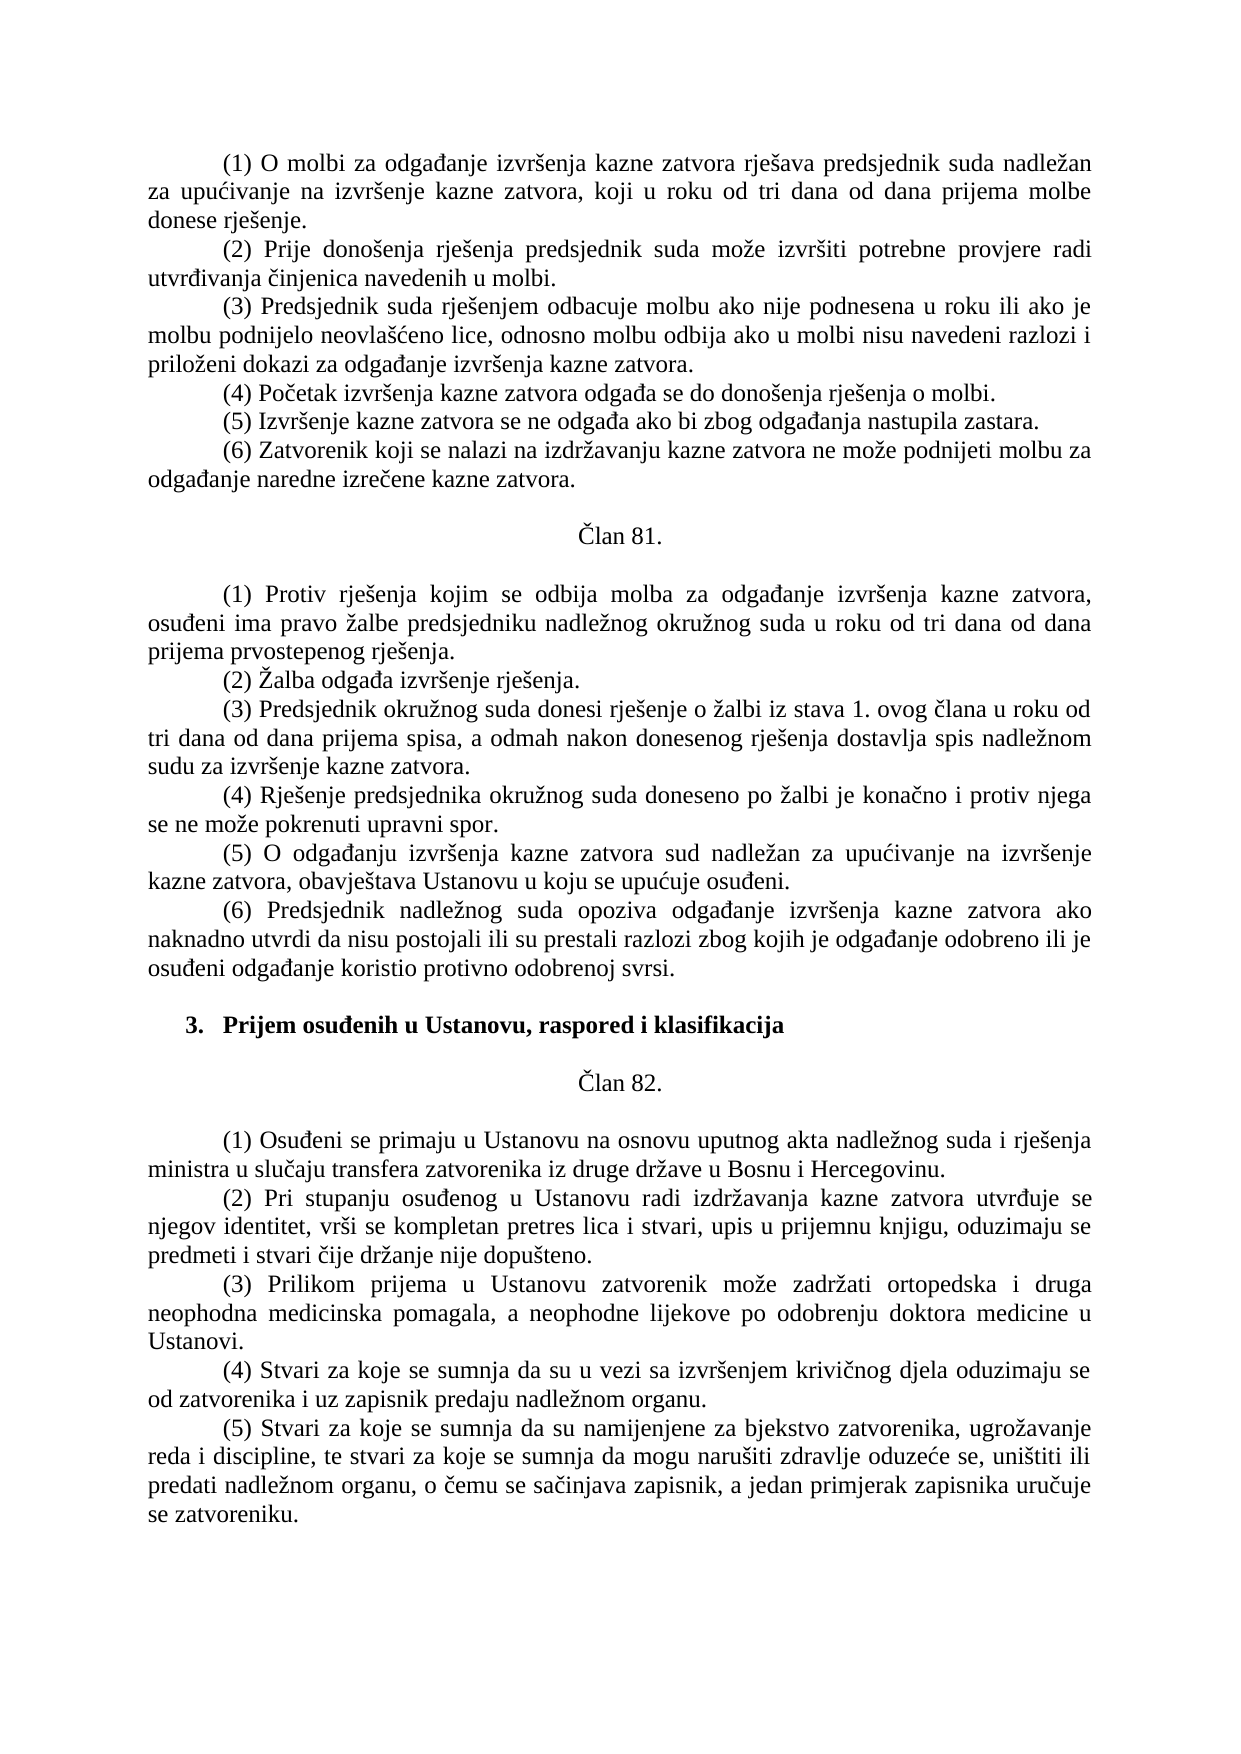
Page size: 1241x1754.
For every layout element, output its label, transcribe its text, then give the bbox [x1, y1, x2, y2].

text (4) Stvari za koje se sumnja da su u vezi sa izvršenjem krivičnog djela oduzimaju se od zatvorenika i uz zapisnik predaju nadležnom organu. [148, 1355, 1093, 1413]
text (4) Rješenje predsjednika okružnog suda doneseno po žalbi je konačno i protiv njega se ne može pokrenuti upravni spor. [148, 780, 1093, 838]
text (6) Predsjednik nadležnog suda opoziva odgađanje izvršenja kazne zatvora ako naknadno utvrdi da nisu postojali ili su prestali razlozi zbog kojih je odgađanje odobreno ili je osuđeni odgađanje koristio protivno odobrenoj svrsi. [148, 895, 1093, 981]
text Član 82. [148, 1068, 1093, 1096]
text (6) Zatvorenik koji se nalazi na izdržavanju kazne zatvora ne može podnijeti molbu za odgađanje naredne izrečene kazne zatvora. [148, 435, 1093, 493]
text (5) Izvršenje kazne zatvora se ne odgađa ako bi zbog odgađanja nastupila zastara. [148, 406, 1093, 435]
text (3) Predsjednik okružnog suda donesi rješenje o žalbi iz stava 1. ovog člana u roku od tri dana od dana prijema spisa, a odmah nakon donesenog rješenja dostavlja spis nadležnom sudu za izvršenje kazne zatvora. [148, 694, 1093, 780]
list Prijem osuđenih u Ustanovu, raspored i klasifikacija [185, 1010, 1093, 1039]
text Član 81. [148, 521, 1093, 550]
text (4) Početak izvršenja kazne zatvora odgađa se do donošenja rješenja o molbi. [148, 378, 1093, 406]
text (5) Stvari za koje se sumnja da su namijenjene za bjekstvo zatvorenika, ugrožavanje reda i discipline, te stvari za koje se sumnja da mogu narušiti zdravlje oduzeće se, uništiti ili predati nadležnom organu, o čemu se sačinjava zapisnik, a jedan primjerak zapisnika uručuje se zatvoreniku. [148, 1413, 1093, 1528]
text (3) Predsjednik suda rješenjem odbacuje molbu ako nije podnesena u roku ili ako je molbu podnijelo neovlašćeno lice, odnosno molbu odbija ako u molbi nisu navedeni razlozi i priloženi dokazi za odgađanje izvršenja kazne zatvora. [148, 291, 1093, 378]
text (1) Protiv rješenja kojim se odbija molba za odgađanje izvršenja kazne zatvora, osuđeni ima pravo žalbe predsjedniku nadležnog okružnog suda u roku od tri dana od dana prijema prvostepenog rješenja. [148, 579, 1093, 665]
text (1) O molbi za odgađanje izvršenja kazne zatvora rješava predsjednik suda nadležan za upućivanje na izvršenje kazne zatvora, koji u roku od tri dana od dana prijema molbe donese rješenje. [148, 148, 1093, 234]
text (2) Pri stupanju osuđenog u Ustanovu radi izdržavanja kazne zatvora utvrđuje se njegov identitet, vrši se kompletan pretres lica i stvari, upis u prijemnu knjigu, oduzimaju se predmeti i stvari čije držanje nije dopušteno. [148, 1183, 1093, 1269]
text (5) O odgađanju izvršenja kazne zatvora sud nadležan za upućivanje na izvršenje kazne zatvora, obavještava Ustanovu u koju se upućuje osuđeni. [148, 838, 1093, 895]
text (2) Prije donošenja rješenja predsjednik suda može izvršiti potrebne provjere radi utvrđivanja činjenica navedenih u molbi. [148, 234, 1093, 291]
text (1) Osuđeni se primaju u Ustanovu na osnovu uputnog akta nadležnog suda i rješenja ministra u slučaju transfera zatvorenika iz druge države u Bosnu i Hercegovinu. [148, 1125, 1093, 1183]
text (3) Prilikom prijema u Ustanovu zatvorenik može zadržati ortopedska i druga neophodna medicinska pomagala, a neophodne lijekove po odobrenju doktora medicine u Ustanovi. [148, 1269, 1093, 1355]
text (2) Žalba odgađa izvršenje rješenja. [148, 665, 1093, 694]
